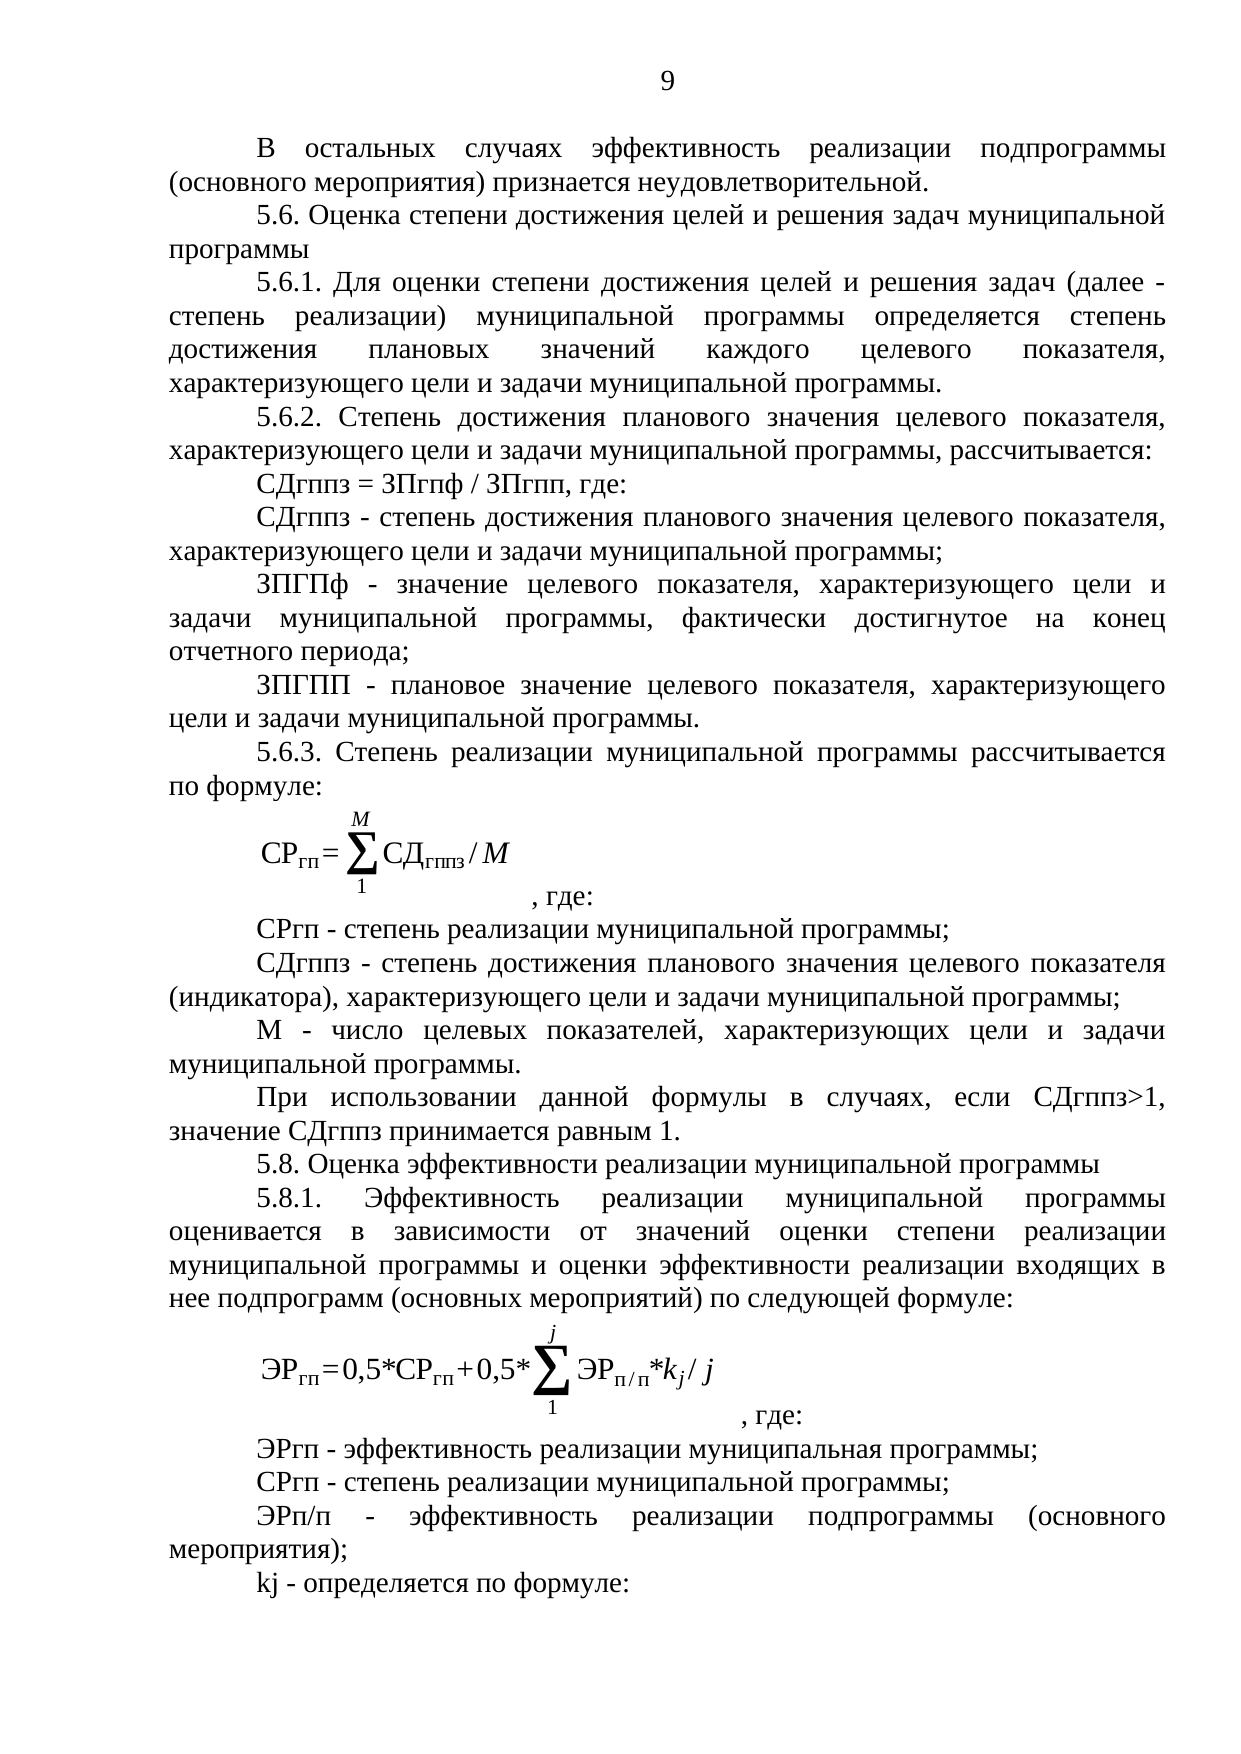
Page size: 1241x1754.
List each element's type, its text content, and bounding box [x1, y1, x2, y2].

subtitle 5.6. Оценка степени достижения целей и решения задач муниципальной программы [169, 197, 1167, 264]
text СДгппз - степень достижения планового значения целевого показателя, характеризующего цели и задачи муниципальной программы; [169, 499, 1167, 566]
text М - число целевых показателей, характеризующих цели и задачи муниципальной программы. [169, 1012, 1167, 1079]
text ЭРгп - эффективность реализации муниципальная программы; [169, 1431, 1167, 1464]
text 5.6.3. Степень реализации муниципальной программы рассчитывается по формуле: [169, 734, 1167, 801]
text ЭРп/п - эффективность реализации подпрограммы (основного мероприятия); [169, 1498, 1167, 1565]
text СРгп - степень реализации муниципальной программы; [169, 1464, 1167, 1498]
text 5.8.1. Эффективность реализации муниципальной программы оценивается в зависимости от значений оценки степени реализации муниципальной программы и оценки эффективности реализации входящих в нее подпрограмм (основных мероприятий) по следующей формуле: [169, 1180, 1167, 1314]
text ЗПГПП - плановое значение целевого показателя, характеризующего цели и задачи муниципальной программы. [169, 667, 1167, 734]
text , где: [169, 801, 1167, 912]
text В остальных случаях эффективность реализации подпрограммы (основного мероприятия) признается неудовлетворительной. [169, 58, 1167, 197]
text ЗПГПф - значение целевого показателя, характеризующего цели и задачи муниципальной программы, фактически достигнутое на конец отчетного периода; [169, 566, 1167, 667]
text 5.6.1. Для оценки степени достижения целей и решения задач (далее - степень реализации) муниципальной программы определяется степень достижения плановых значений каждого целевого показателя, характеризующего цели и задачи муниципальной программы. [169, 264, 1167, 399]
subtitle 5.8. Оценка эффективности реализации муниципальной программы [169, 1146, 1167, 1180]
text СДгппз = ЗПгпф / ЗПгпп, где: [169, 466, 1167, 499]
text kj - определяется по формуле: [169, 1565, 1167, 1598]
text 5.6.2. Степень достижения планового значения целевого показателя, характеризующего цели и задачи муниципальной программы, рассчитывается: [169, 399, 1167, 466]
text При использовании данной формулы в случаях, если СДгппз>1, значение СДгппз принимается равным 1. [169, 1079, 1167, 1146]
text СРгп - степень реализации муниципальной программы; [169, 912, 1167, 945]
text , где: [169, 1314, 1167, 1431]
text СДгппз - степень достижения планового значения целевого показателя (индикатора), характеризующего цели и задачи муниципальной программы; [169, 945, 1167, 1012]
